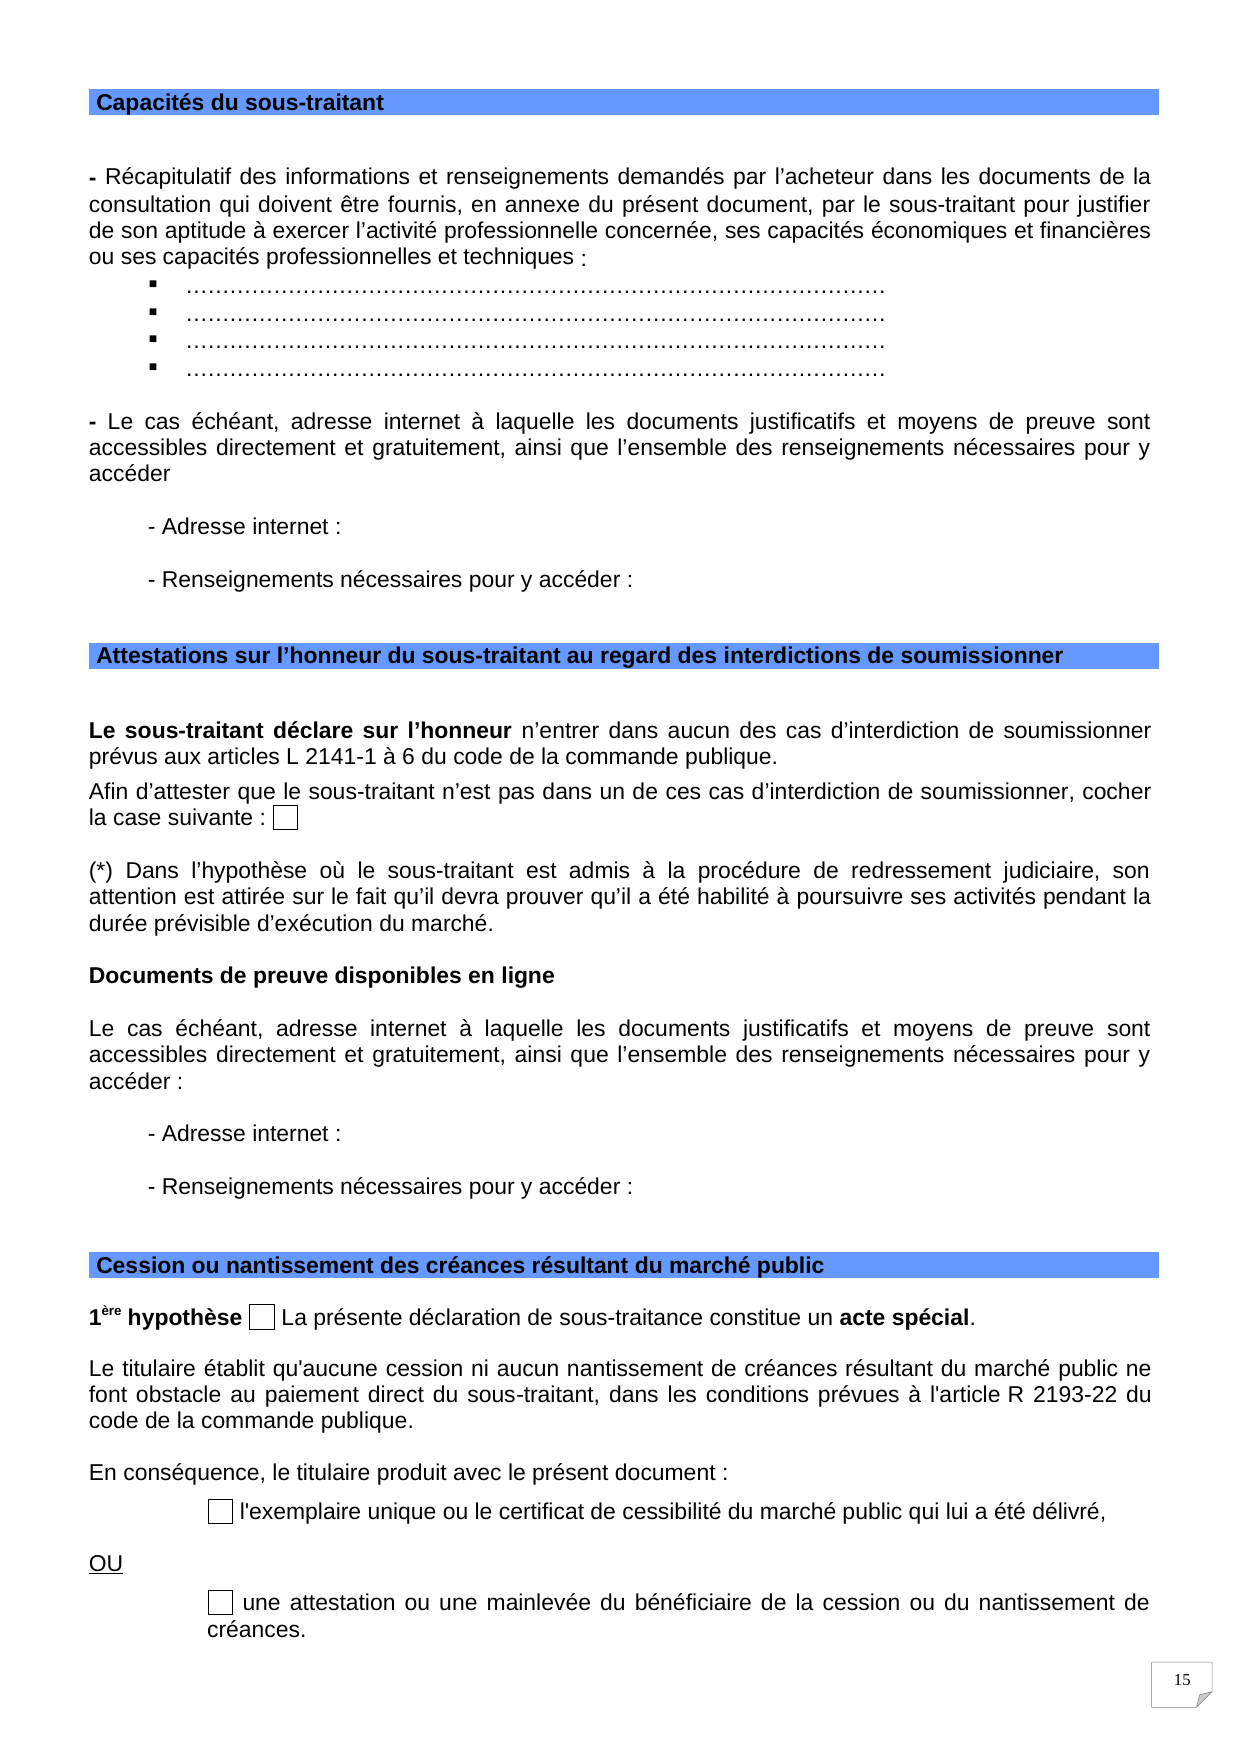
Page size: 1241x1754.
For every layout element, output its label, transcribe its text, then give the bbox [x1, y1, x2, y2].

text Le sous-traitant déclare sur l’honneur n’entrer dans aucun des cas d’interdiction de soumissionner prévus aux articles L 2141-1 à 6 du code de la commande publique. [89, 717, 1152, 769]
text Documents de preuve disponibles en ligne [89, 962, 1152, 988]
text - Renseignements nécessaires pour y accéder : [148, 1173, 1152, 1199]
text - Renseignements nécessaires pour y accéder : [148, 566, 1152, 592]
text Le cas échéant, adresse internet à laquelle les documents justificatifs et moyens de preuve sont accessibles directement et gratuitement, ainsi que l’ensemble des renseignements nécessaires pour y accéder : [89, 1015, 1152, 1094]
list …………………………………………………………………………………… [148, 271, 1152, 298]
text Le titulaire établit qu'aucune cession ni aucun nantissement de créances résultant du marché public ne font obstacle au paiement direct du sous-traitant, dans les conditions prévues à l'article R 2193-22 du code de la commande publique. [89, 1355, 1152, 1434]
text (*) Dans l’hypothèse où le sous-traitant est admis à la procédure de redressement judiciaire, son attention est attirée sur le fait qu’il devra prouver qu’il a été habilité à poursuivre ses activités pendant la durée prévisible d’exécution du marché. [89, 857, 1152, 936]
list …………………………………………………………………………………… [148, 354, 1152, 381]
text - Le cas échéant, adresse internet à laquelle les documents justificatifs et moyens de preuve sont accessibles directement et gratuitement, ainsi que l’ensemble des renseignements nécessaires pour y accéder [89, 408, 1152, 487]
text - Adresse internet : [148, 513, 1152, 539]
text Afin d’attester que le sous-traitant n’est pas dans un de ces cas d’interdiction de soumissionner, cocher la case suivante : [89, 778, 1152, 830]
text 1ère hypothèse La présente déclaration de sous-traitance constitue un acte spécial. [89, 1303, 1152, 1330]
list …………………………………………………………………………………… [148, 326, 1152, 354]
text En conséquence, le titulaire produit avec le présent document : [89, 1459, 1152, 1485]
table_header Cession ou nantissement des créances résultant du marché public [89, 1252, 1159, 1278]
list …………………………………………………………………………………… [148, 298, 1152, 326]
text une attestation ou une mainlevée du bénéficiaire de la cession ou du nantissement de créances. [207, 1589, 1152, 1642]
text - Adresse internet : [148, 1120, 1152, 1147]
table_header Attestations sur l’honneur du sous-traitant au regard des interdictions de soumissionner [89, 643, 1159, 669]
text OU [89, 1550, 1152, 1577]
text l'exemplaire unique ou le certificat de cessibilité du marché public qui lui a été délivré, [207, 1498, 1152, 1524]
table_header Capacités du sous-traitant [89, 89, 1159, 115]
text - Récapitulatif des informations et renseignements demandés par l’acheteur dans les documents de la consultation qui doivent être fournis, en annexe du présent document, par le sous-traitant pour justifier de son aptitude à exercer l’activité professionnelle concernée, ses capacités économiques et financières ou ses capacités professionnelles et techniques : [89, 163, 1152, 271]
